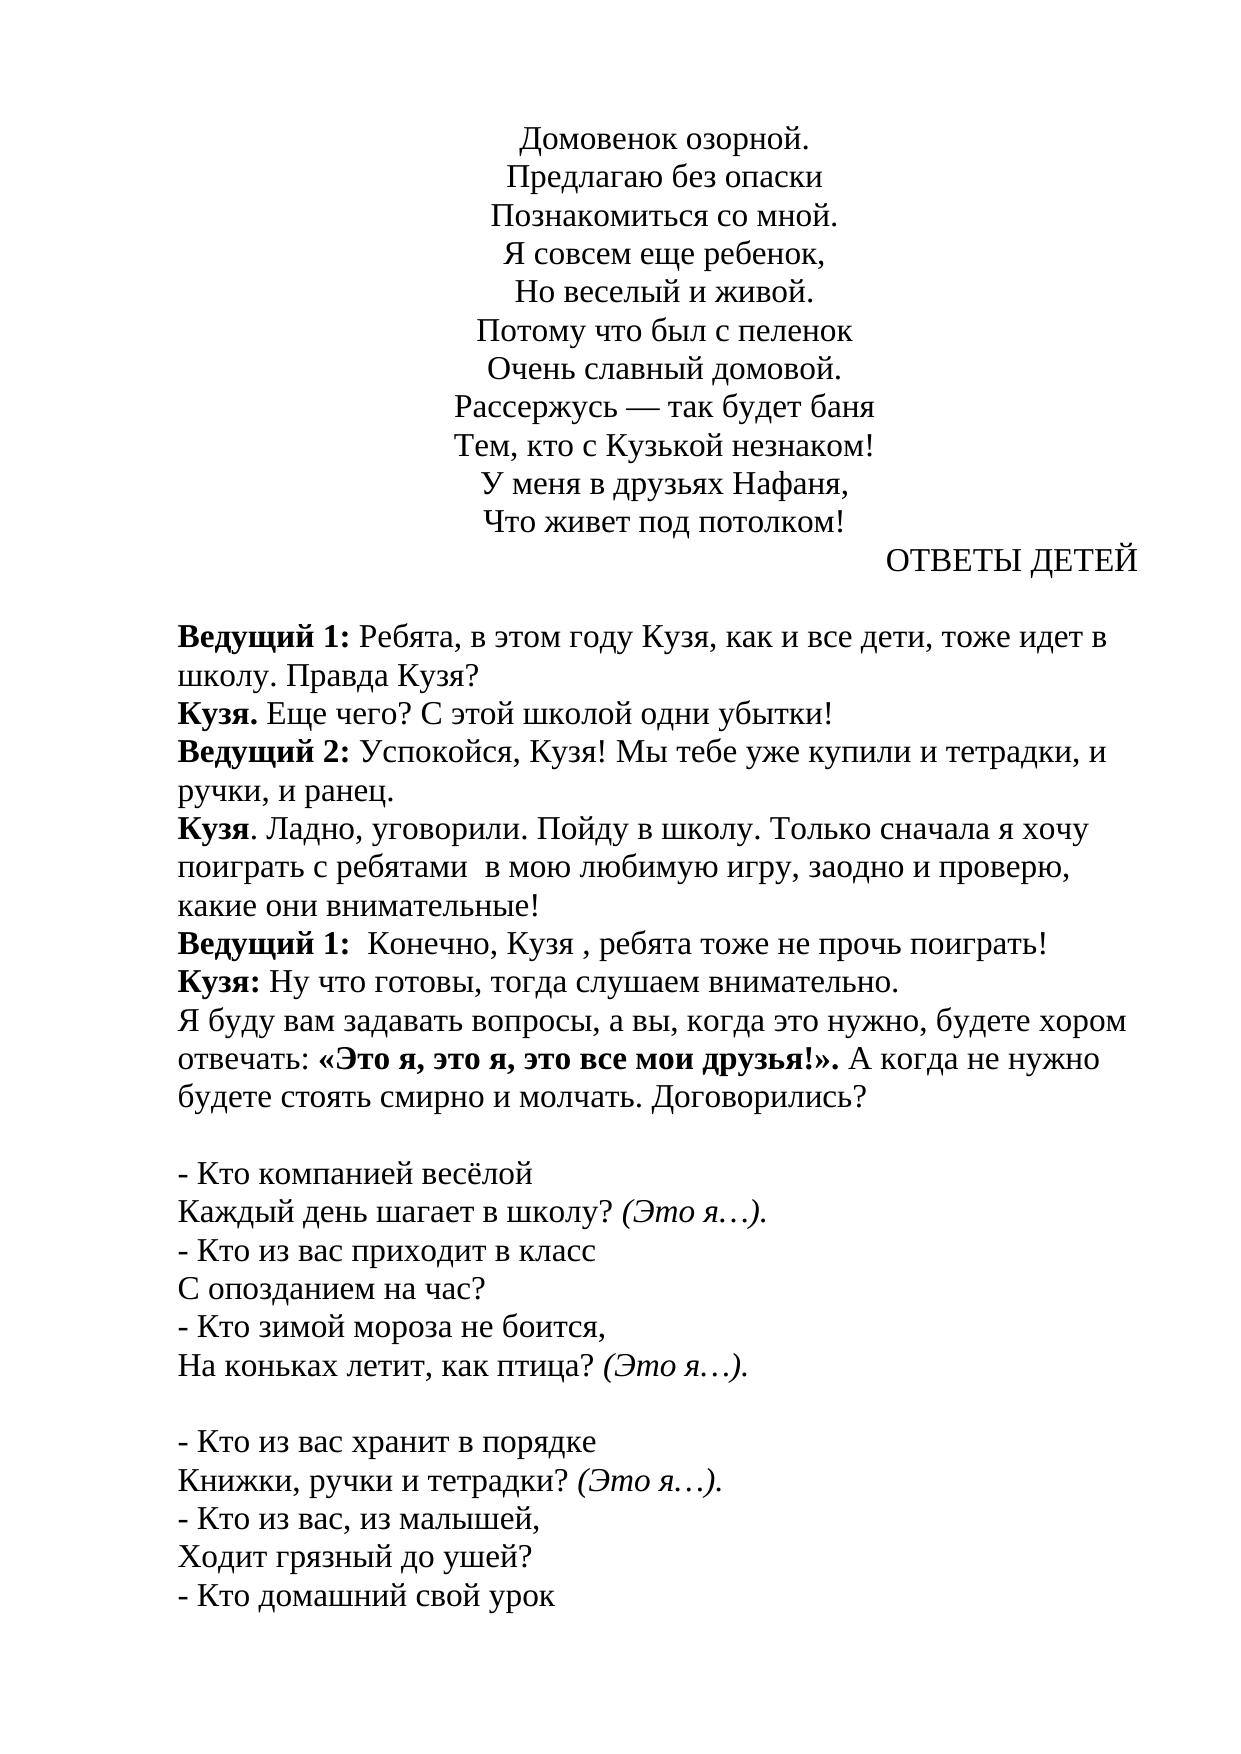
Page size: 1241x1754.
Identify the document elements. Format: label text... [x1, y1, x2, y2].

text Кузя: Ну что готовы, тогда слушаем внимательно. [177, 961, 1152, 1000]
text Рассержусь — так будет баня [177, 386, 1152, 425]
text Домовенок озорной. [177, 118, 1152, 156]
text - Кто домашний свой урок [177, 1575, 1152, 1613]
text Я совсем еще ребенок, [177, 233, 1152, 271]
text - Кто из вас приходит в класс [177, 1230, 1152, 1268]
text Познакомиться со мной. [177, 195, 1152, 233]
text Ведущий 2: Успокойся, Кузя! Мы тебе уже купили и тетрадки, и ручки, и ранец. [177, 731, 1152, 808]
text Ведущий 1: Конечно, Кузя , ребята тоже не прочь поиграть! [177, 923, 1152, 961]
text Книжки, ручки и тетрадки? (Это я…). [177, 1460, 1152, 1498]
text Предлагаю без опаски [177, 156, 1152, 195]
text На коньках летит, как птица? (Это я…). [177, 1345, 1152, 1383]
text Каждый день шагает в школу? (Это я…). [177, 1191, 1152, 1230]
text - Кто из вас, из малышей, [177, 1498, 1152, 1536]
text Что живет под потолком! [177, 501, 1152, 540]
text Кузя. Еще чего? С этой школой одни убытки! [177, 693, 1152, 731]
text У меня в друзьях Нафаня, [177, 463, 1152, 501]
text - Кто из вас хранит в порядке [177, 1421, 1152, 1460]
text Ходит грязный до ушей? [177, 1536, 1152, 1575]
text Но веселый и живой. [177, 271, 1152, 310]
text С опозданием на час? [177, 1268, 1152, 1306]
text - Кто компанией весёлой [177, 1153, 1152, 1191]
text Ведущий 1: Ребята, в этом году Кузя, как и все дети, тоже идет в школу. Правда Кузя? [177, 616, 1152, 693]
text Тем, кто с Кузькой незнаком! [177, 425, 1152, 463]
text Я буду вам задавать вопросы, а вы, когда это нужно, будете хором отвечать: «Это я, это я, это все мои друзья!». А когда не нужно будете стоять смирно и молчать. Договорились? [177, 1000, 1152, 1115]
text Очень славный домовой. [177, 348, 1152, 386]
text ОТВЕТЫ ДЕТЕЙ [177, 540, 1152, 578]
text Кузя. Ладно, уговорили. Пойду в школу. Только сначала я хочу поиграть с ребятами в мою любимую игру, заодно и проверю, какие они внимательные! [177, 808, 1152, 923]
text - Кто зимой мороза не боится, [177, 1306, 1152, 1345]
text Потому что был с пеленок [177, 310, 1152, 348]
